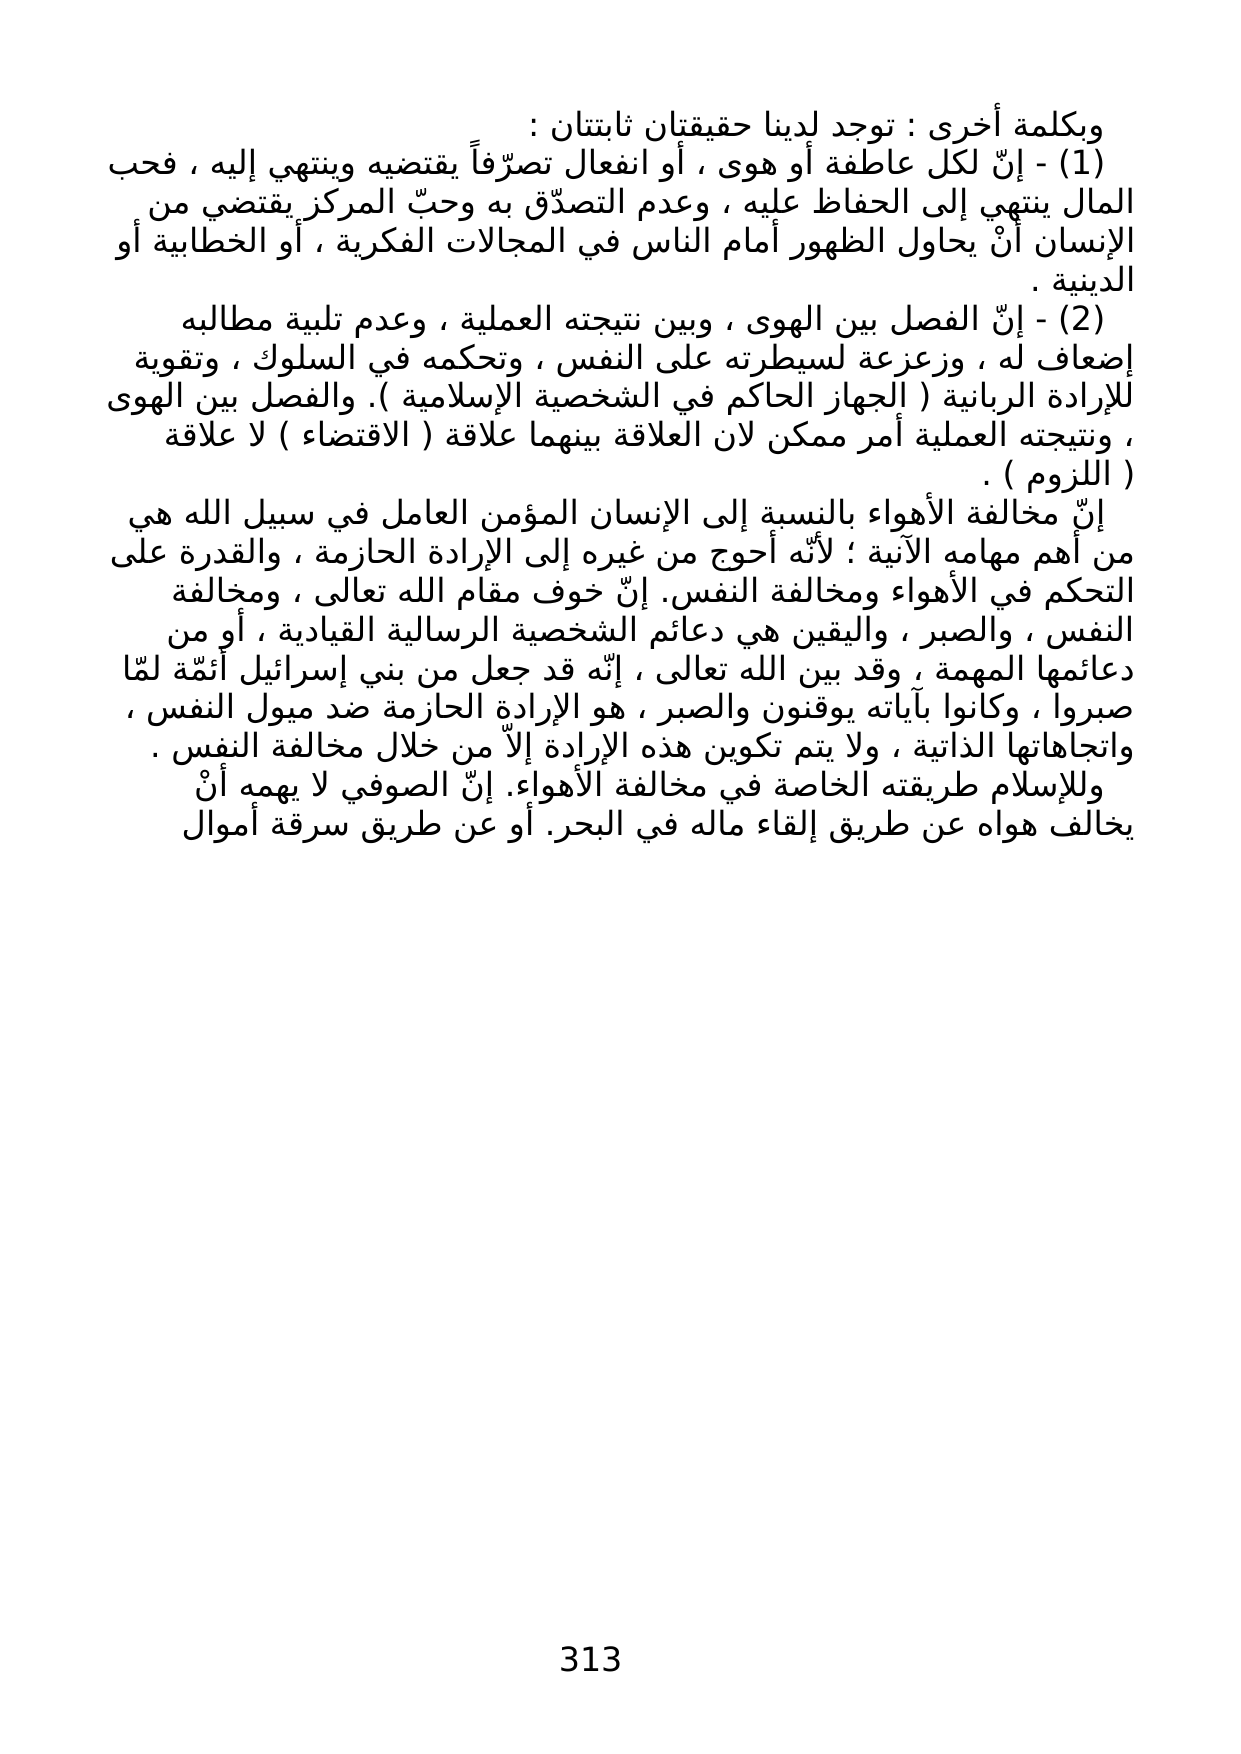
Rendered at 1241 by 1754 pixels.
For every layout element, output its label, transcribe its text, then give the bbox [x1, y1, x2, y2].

text وللإسلام طريقته الخاصة في مخالفة الأهواء. إنّ الصوفي لا يهمه أنْ يخالف هواه عن طريق إلقاء ماله في البحر. أو عن طريق سرقة أموال [105, 766, 1135, 843]
text (2) - إنّ الفصل بين الهوى ، وبين نتيجته العملية ، وعدم تلبية مطالبه إضعاف له ، وزعزعة لسيطرته على النفس ، وتحكمه في السلوك ، وتقوية للإرادة الربانية ( الجهاز الحاكم في الشخصية الإسلامية ). والفصل بين الهوى ، ونتيجته العملية أمر ممكن لان العلاقة بينهما علاقة ( الاقتضاء ) لا علاقة ( اللزوم ) . [105, 299, 1135, 493]
text (1) - إنّ لكل عاطفة أو هوى ، أو انفعال تصرّفاً يقتضيه وينتهي إليه ، فحب المال ينتهي إلى الحفاظ عليه ، وعدم التصدّق به وحبّ المركز يقتضي من الإنسان أنْ يحاول الظهور أمام الناس في المجالات الفكرية ، أو الخطابية أو الدينية . [105, 144, 1135, 299]
text إنّ مخالفة الأهواء بالنسبة إلى الإنسان المؤمن العامل في سبيل الله هي من أهم مهامه الآنية ؛ لأنّه أحوج من غيره إلى الإرادة الحازمة ، والقدرة على التحكم في الأهواء ومخالفة النفس. إنّ خوف مقام الله تعالى ، ومخالفة النفس ، والصبر ، واليقين هي دعائم الشخصية الرسالية القيادية ، أو من دعائمها المهمة ، وقد بين الله تعالى ، إنّه قد جعل من بني إسرائيل أئمّة لمّا صبروا ، وكانوا بآياته يوقنون والصبر ، هو الإرادة الحازمة ضد ميول النفس ، واتجاهاتها الذاتية ، ولا يتم تكوين هذه الإرادة إلاّ من خلال مخالفة النفس . [105, 493, 1135, 766]
text وبكلمة أخرى : توجد لدينا حقيقتان ثابتتان : [105, 105, 1135, 144]
